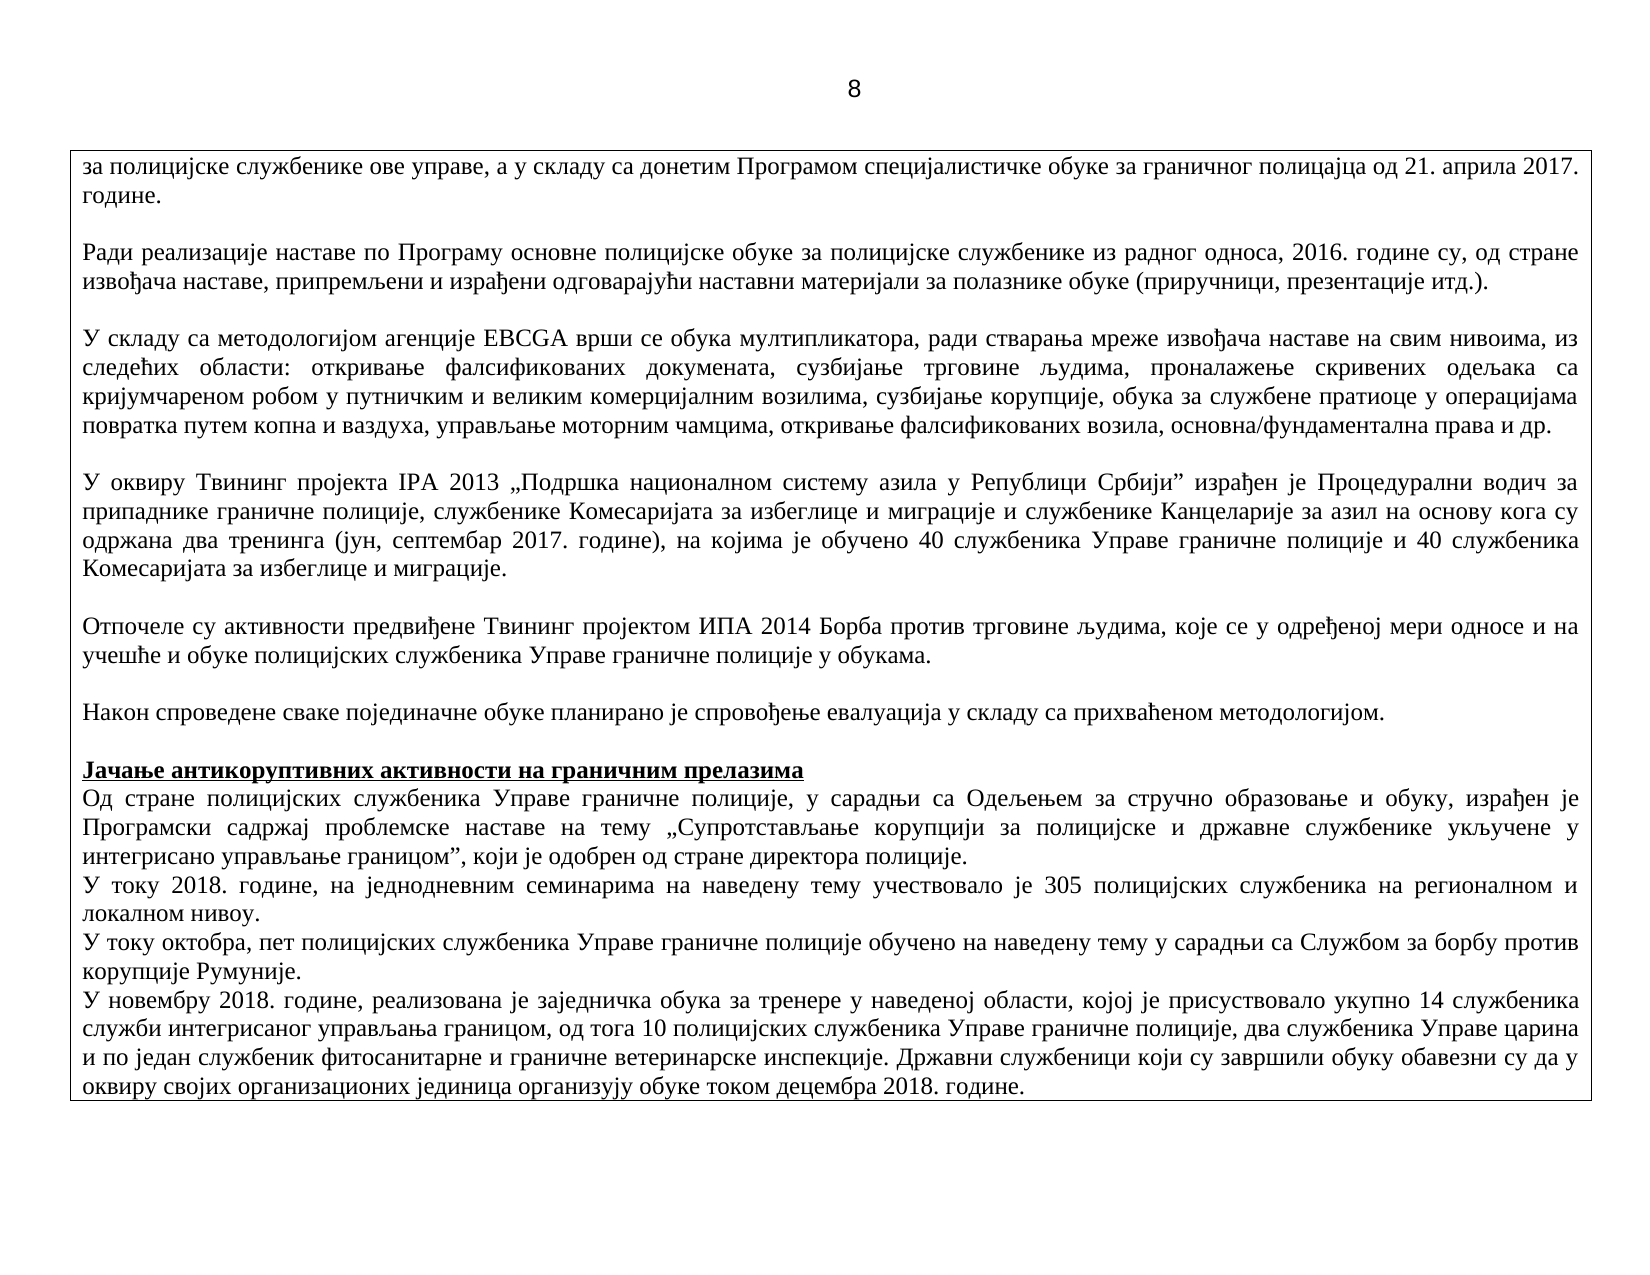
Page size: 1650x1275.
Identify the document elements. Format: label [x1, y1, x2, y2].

table_cell [71, 151, 1591, 1100]
